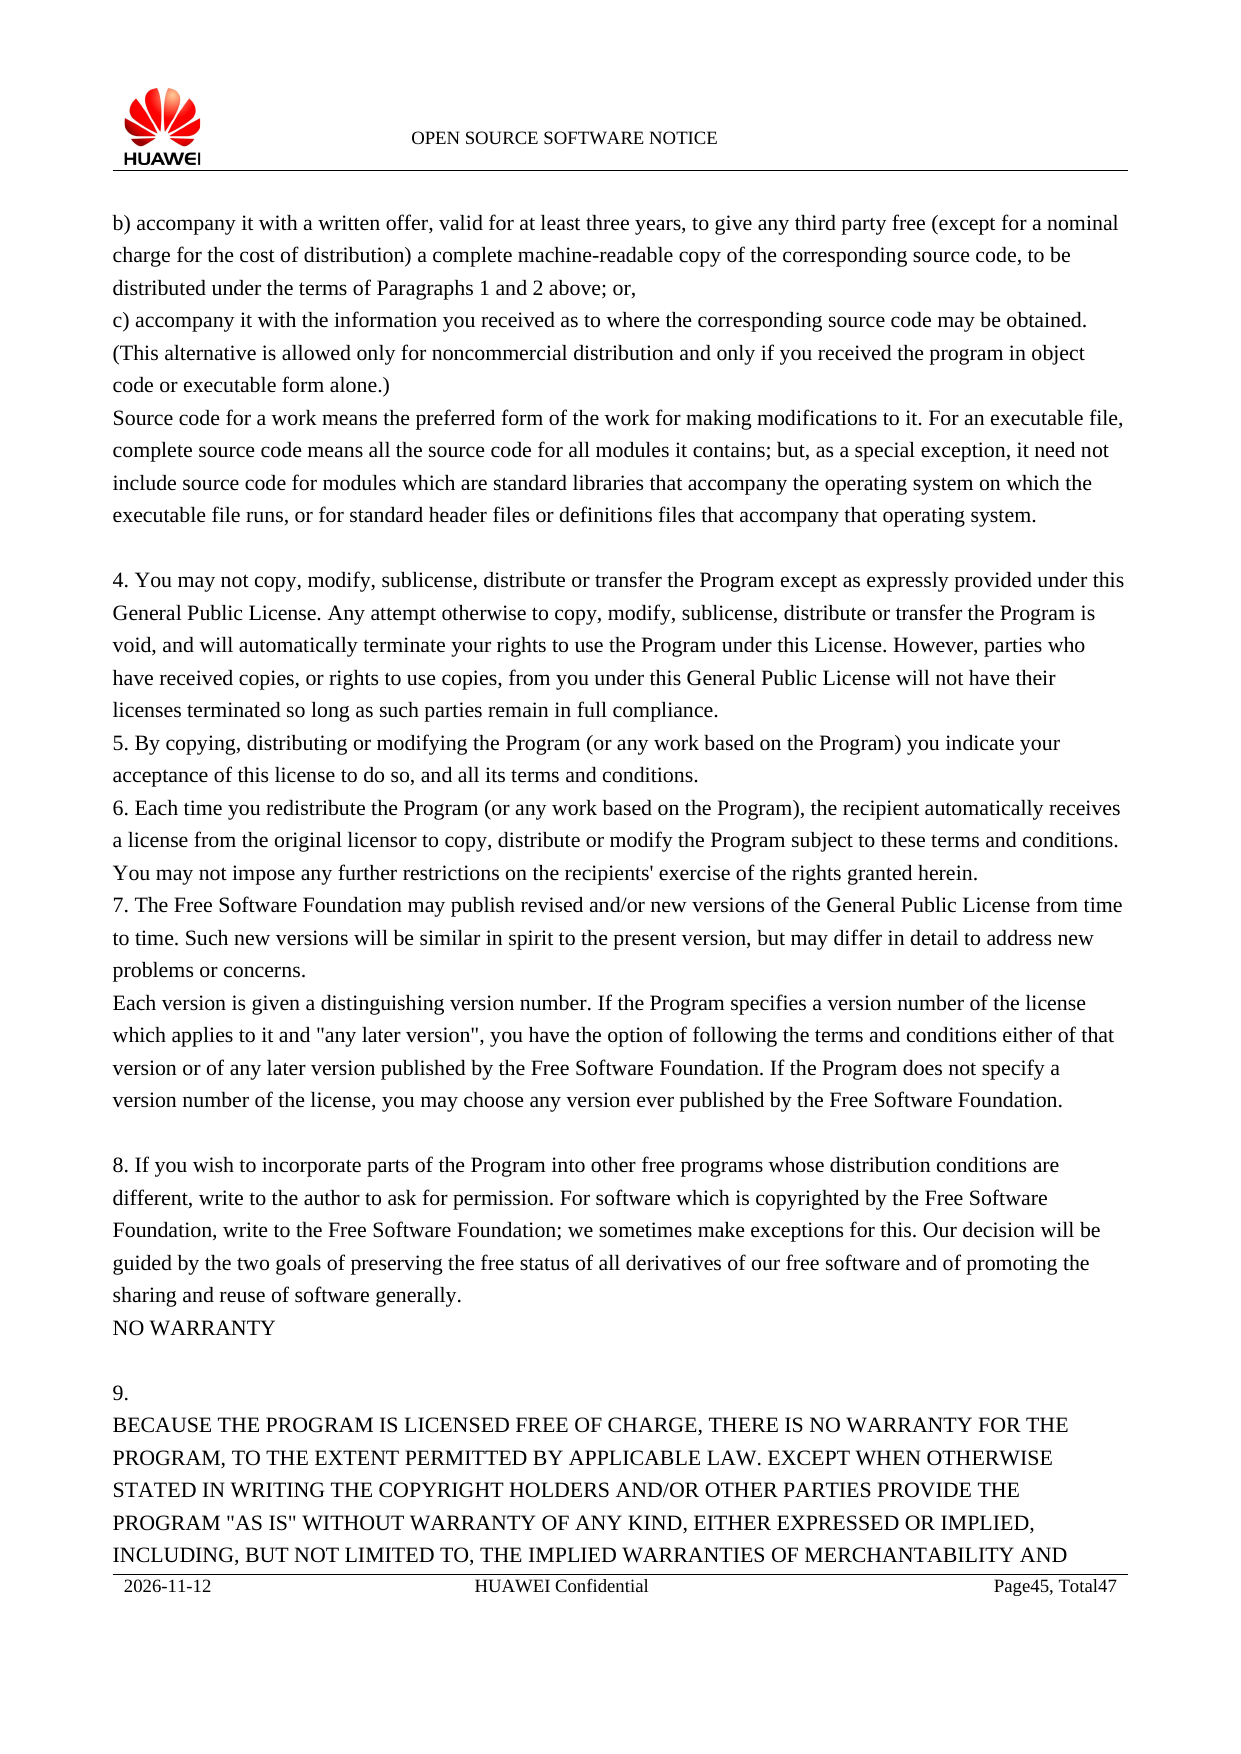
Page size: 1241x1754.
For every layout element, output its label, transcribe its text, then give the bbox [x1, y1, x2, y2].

picture [124, 88, 201, 165]
